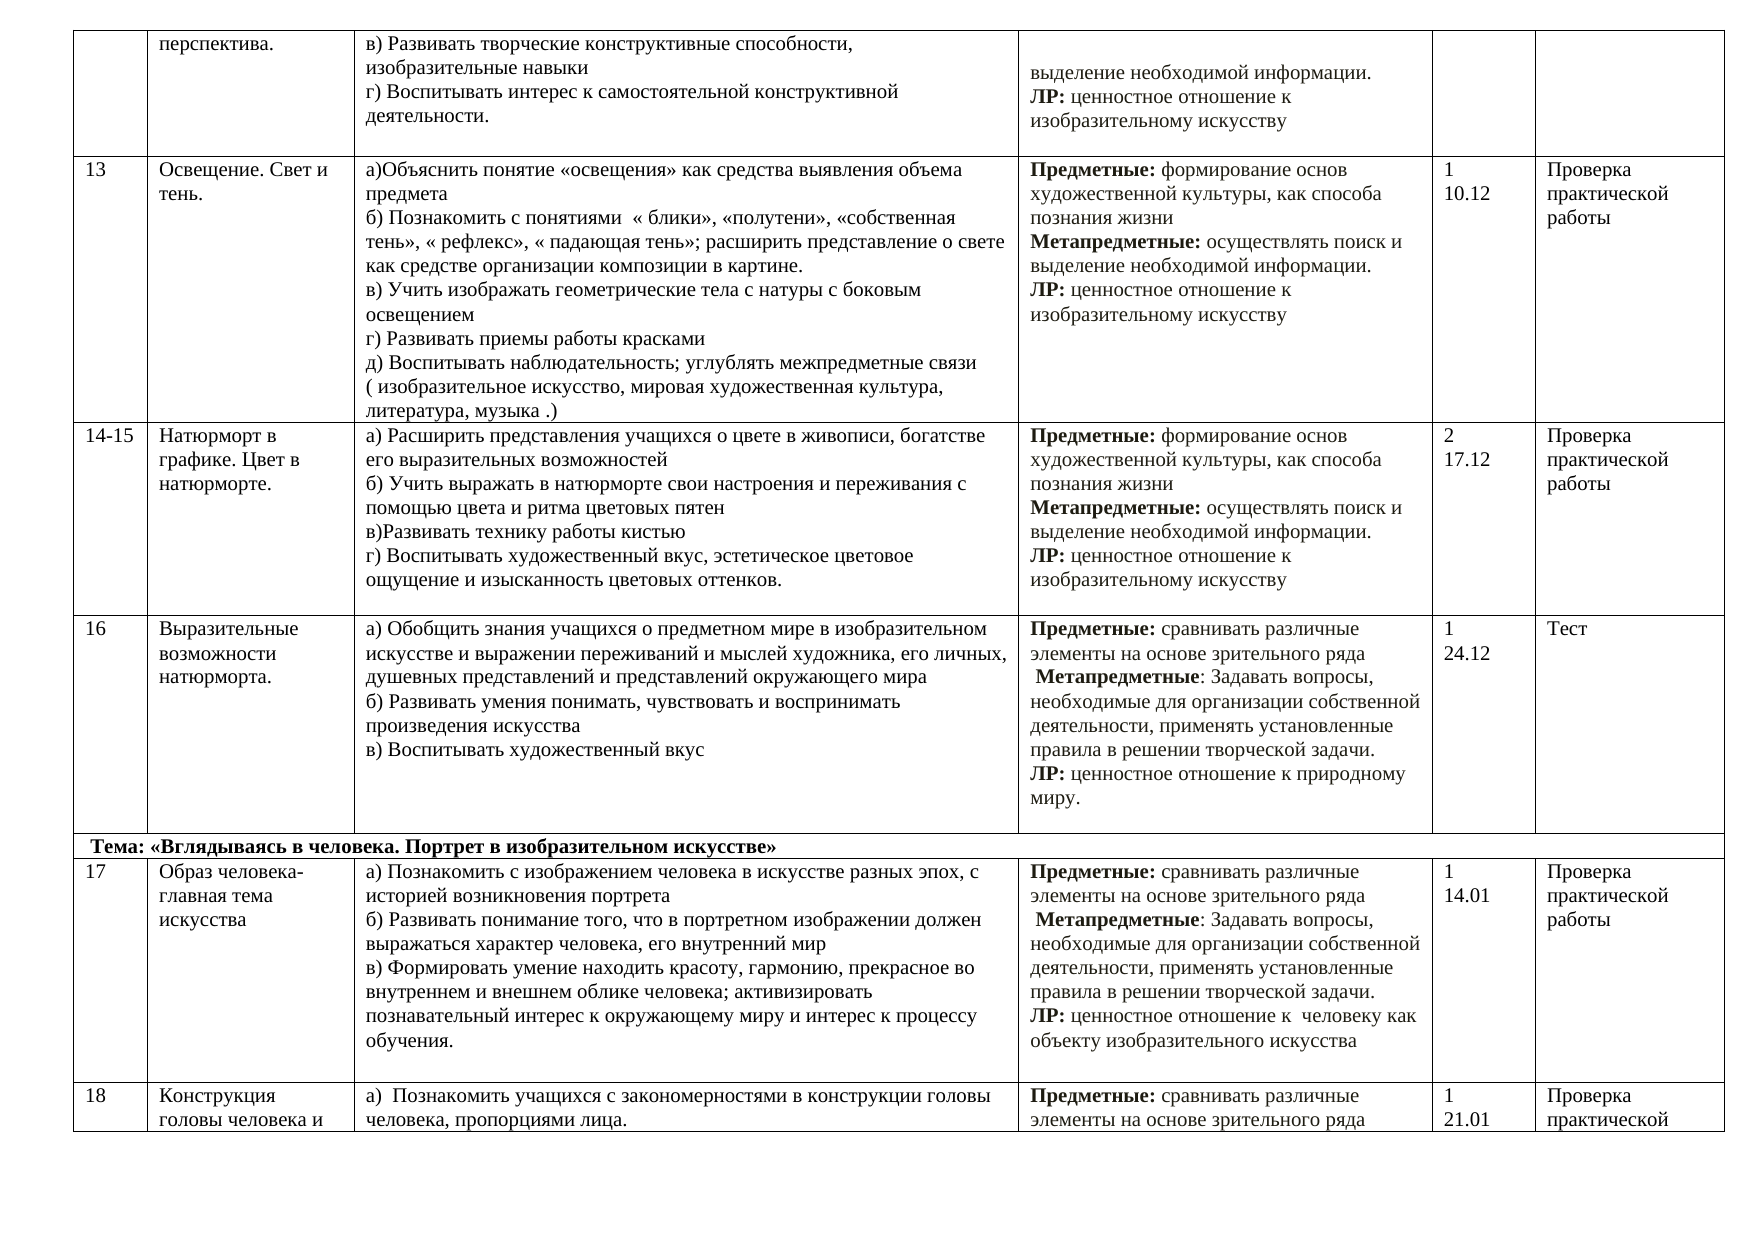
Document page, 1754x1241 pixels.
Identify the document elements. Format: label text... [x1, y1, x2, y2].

table_cell 16 [74, 926, 147, 1143]
table_cell а)Объяснить понятие «освещения» как средства выявления объема предмета б) Познакомить с понятиями « блики», «полутени», «собственная тень», « рефлекс», « падающая тень»; расширить представление о свете как средстве организации композиции в картине. в) Учить изображать геометрические тела с натуры с боковым освещением г) Развивать приемы работы красками д) Воспитывать наблюдательность; углублять межпредметные связи ( изобразительное искусство, мировая художественная культура, литература, музыка .) [355, 467, 1018, 732]
table_cell а) Расширить представления учащихся о цвете в живописи, богатстве его выразительных возможностей б) Учить выражать в натюрморте свои настроения и переживания с помощью цвета и ритма цветовых пятен в)Развивать технику работы кистью г) Воспитывать художественный вкус, эстетическое цветовое ощущение и изысканность цветовых оттенков. [355, 733, 1018, 925]
table_cell Выразительные возможности натюрморта. [148, 926, 354, 1143]
table_cell 1 24.12 [1433, 926, 1535, 1143]
table_cell Проверка практической работы [1536, 733, 1724, 925]
table_cell а) Познакомить учащихся с перспективой как способом изображения на плоскости предметов в пространстве; изучить правила объемного изображения геометрических тел; дать определение понятию «ракурс» б) Учить приемам объемного изображения геометрических тел в) Развивать творческие конструктивные способности, изобразительные навыки г) Воспитывать интерес к самостоятельной конструктивной деятельности. [355, 274, 1018, 466]
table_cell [1019, 31, 1432, 273]
table_cell 12 [74, 274, 147, 466]
table_cell 11 [74, 31, 147, 273]
table_cell Предметные: формирование основ художественной культуры, как способа познания жизни Метапредметные: осуществлять поиск и выделение необходимой информации. ЛР: ценностное отношение к изобразительному искусству [1019, 467, 1432, 732]
table_cell 1 26.11 [1433, 31, 1535, 273]
table_cell Натюрморт в графике. Цвет в натюрморте. [148, 733, 354, 925]
table_cell Предметные: формирование основ художественной культуры, как способа познания жизни Метапредметные: осуществлять поиск и выделение необходимой информации. ЛР: ценностное отношение к изобразительному искусству [1019, 274, 1432, 466]
table_cell Освещение. Свет и тень. [148, 467, 354, 732]
table_cell 13 [74, 467, 147, 732]
table_cell Предметные: формирование основ художественной культуры, как способа познания жизни Метапредметные: осуществлять поиск и выделение необходимой информации. ЛР: ценностное отношение к изобразительному искусству [1019, 733, 1432, 925]
table_cell Проверка практической работы [1536, 274, 1724, 466]
table_cell 1 10.12 [1433, 467, 1535, 732]
table_cell 1 03.12 [1433, 274, 1535, 466]
table_cell 2 17.12 [1433, 733, 1535, 925]
table_cell Тест [1536, 926, 1724, 1143]
table_cell а) Познакомить учащихся с многообразием форм в мире; объяснить понятия формы, линейных, плоскостных и объемных форм. б) Учить видеть плоские геометрические тела в основе различных предметов окружающего мира в) Продолжать работу по формированию навыков конструирования из простых геометрических тел, из бумаги г) Развивать пространственные представления д) Воспитывать наблюдательность; способствовать углублению межпредмеитных связей ( математики, черчения, изобразительной деятельности). [355, 31, 1018, 273]
table_cell Изображение предмета на плоскости и линейная перспектива. [148, 274, 354, 466]
table_cell Проверка практической работы [1536, 467, 1724, 732]
table_cell 14-15 [74, 733, 147, 925]
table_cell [1536, 31, 1724, 273]
table_cell Предметные: сравнивать различные элементы на основе зрительного ряда Метапредметные: Задавать вопросы, необходимые для организации собственной деятельности, применять установленные правила в решении творческой задачи. ЛР: ценностное отношение к природному миру. [1019, 926, 1432, 1143]
table_cell а) Обобщить знания учащихся о предметном мире в изобразительном искусстве и выражении переживаний и мыслей художника, его личных, душевных представлений и представлений окружающего мира б) Развивать умения понимать, чувствовать и воспринимать произведения искусства в) Воспитывать художественный вкус [355, 926, 1018, 1143]
table_cell Понятие формы Многообразие форм окружающего мира [148, 31, 354, 273]
